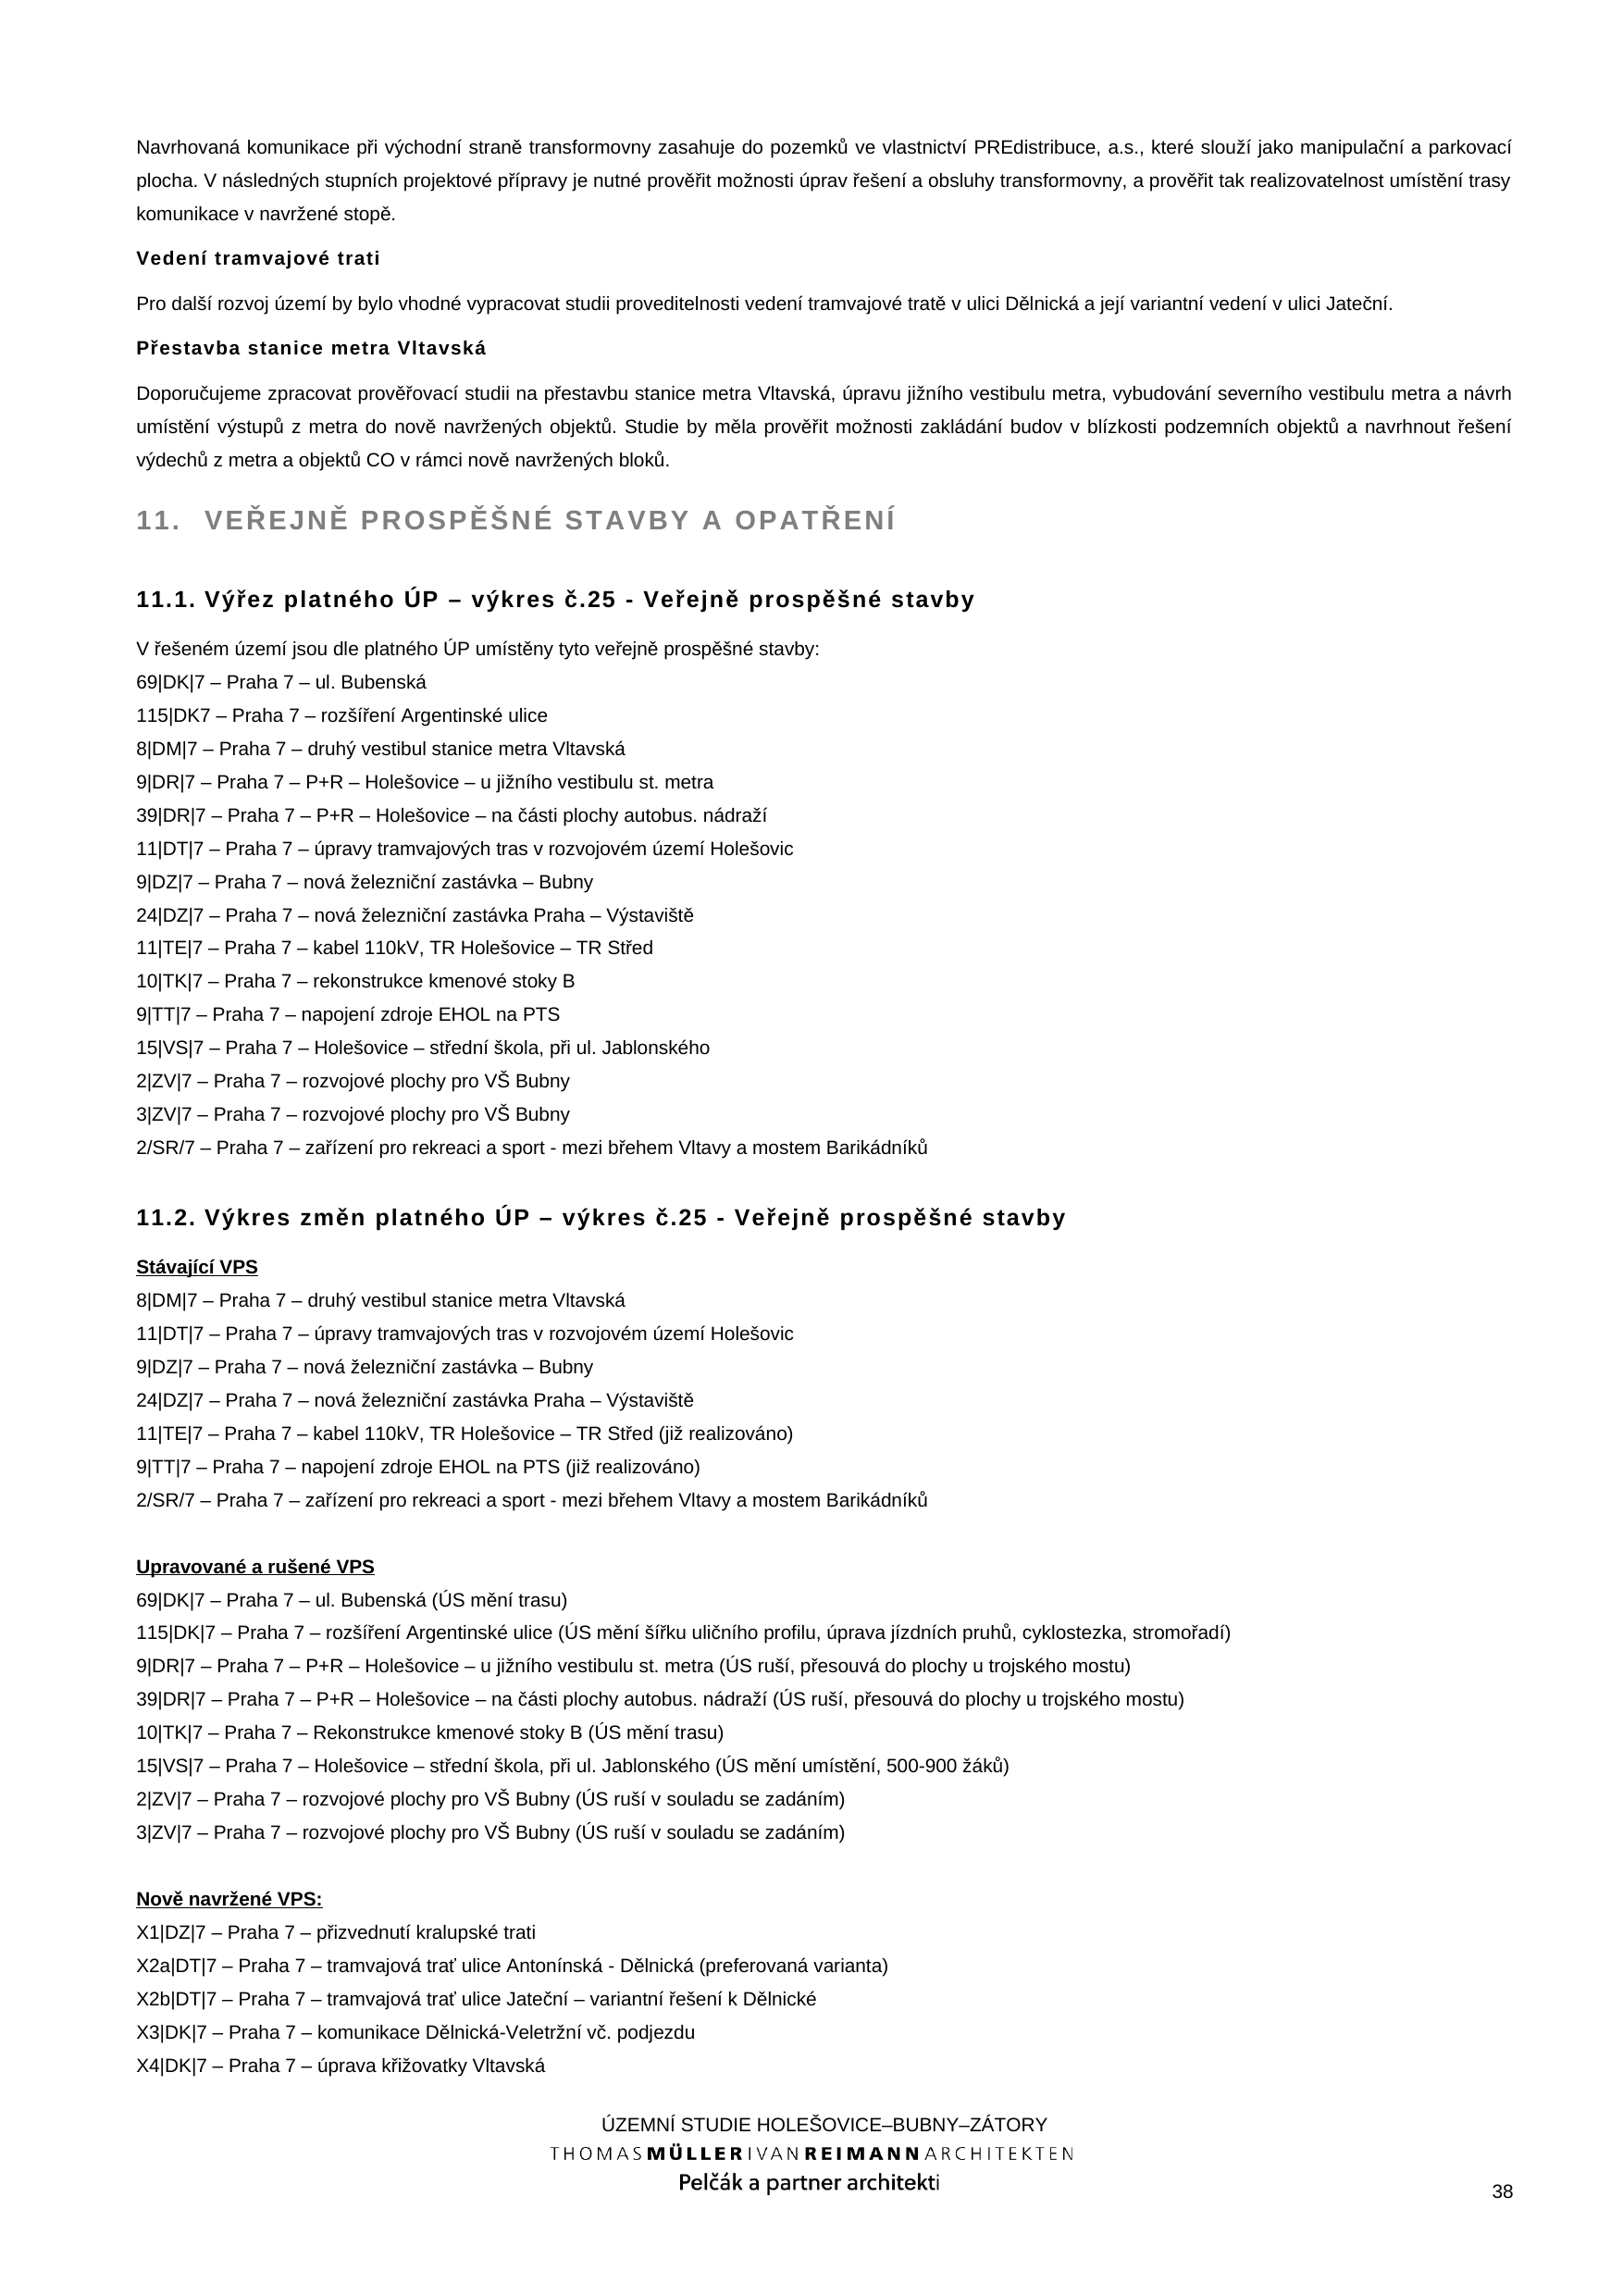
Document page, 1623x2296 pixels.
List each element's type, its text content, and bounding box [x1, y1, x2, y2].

text X1|DZ|7 – Praha 7 – přizvednutí kralupské trati [136, 1921, 1513, 1943]
text X2a|DT|7 – Praha 7 – tramvajová trať ulice Antonínská - Dělnická (preferovaná varianta) [136, 1955, 1513, 1977]
picture [680, 2172, 939, 2195]
text 24|DZ|7 – Praha 7 – nová železniční zastávka Praha – Výstaviště [136, 1389, 1513, 1411]
text 115|DK|7 – Praha 7 – rozšíření Argentinské ulice (ÚS mění šířku uličního profilu, úprava jízdních pruhů, cyklostezka, stromořadí) [136, 1621, 1513, 1644]
text X2b|DT|7 – Praha 7 – tramvajová trať ulice Jateční – variantní řešení k Dělnické [136, 1988, 1513, 2010]
text 9|DZ|7 – Praha 7 – nová železniční zastávka – Bubny [136, 870, 1513, 892]
text 9|TT|7 – Praha 7 – napojení zdroje EHOL na PTS (již realizováno) [136, 1456, 1513, 1478]
text 15|VS|7 – Praha 7 – Holešovice – střední škola, při ul. Jablonského (ÚS mění umístění, 500-900 žáků) [136, 1755, 1513, 1777]
text Doporučujeme zpracovat prověřovací studii na přestavbu stanice metra Vltavská, úpravu jižního vestibulu metra, vybudování severního vestibulu metra a návrh umístění výstupů z metra do nově navržených objektů. Studie by měla prověřit možnosti zakládání budov v blízkosti podzemních objektů a navrhnout řešení výdechů z metra a objektů CO v rámci nově navržených bloků. [136, 382, 1513, 470]
text V řešeném území jsou dle platného ÚP umístěny tyto veřejně prospěšné stavby: [136, 638, 1513, 660]
subtitle Přestavba stanice metra Vltavská [136, 337, 1513, 359]
text 9|DR|7 – Praha 7 – P+R – Holešovice – u jižního vestibulu st. metra [136, 771, 1513, 793]
text 2/SR/7 – Praha 7 – zařízení pro rekreaci a sport - mezi břehem Vltavy a mostem Barikádníků [136, 1136, 1513, 1159]
text 2|ZV|7 – Praha 7 – rozvojové plochy pro VŠ Bubny (ÚS ruší v souladu se zadáním) [136, 1788, 1513, 1810]
subtitle Výkres změn platného ÚP – výkres č.25 - Veřejně prospěšné stavby [136, 1204, 1513, 1231]
text 10|TK|7 – Praha 7 – rekonstrukce kmenové stoky B [136, 970, 1513, 992]
text 9|DR|7 – Praha 7 – P+R – Holešovice – u jižního vestibulu st. metra (ÚS ruší, přesouvá do plochy u trojského mostu) [136, 1655, 1513, 1677]
text 10|TK|7 – Praha 7 – Rekonstrukce kmenové stoky B (ÚS mění trasu) [136, 1721, 1513, 1744]
text 69|DK|7 – Praha 7 – ul. Bubenská (ÚS mění trasu) [136, 1588, 1513, 1610]
text 39|DR|7 – Praha 7 – P+R – Holešovice – na části plochy autobus. nádraží (ÚS ruší, přesouvá do plochy u trojského mostu) [136, 1688, 1513, 1710]
text 8|DM|7 – Praha 7 – druhý vestibul stanice metra Vltavská [136, 1289, 1513, 1311]
text X3|DK|7 – Praha 7 – komunikace Dělnická-Veletržní vč. podjezdu [136, 2020, 1513, 2042]
text 2|ZV|7 – Praha 7 – rozvojové plochy pro VŠ Bubny [136, 1070, 1513, 1092]
subtitle Veřejně prospěšné stavby a opatření [136, 504, 1513, 536]
text 11|TE|7 – Praha 7 – kabel 110kV, TR Holešovice – TR Střed [136, 937, 1513, 959]
text 39|DR|7 – Praha 7 – P+R – Holešovice – na části plochy autobus. nádraží [136, 803, 1513, 825]
text Upravované a rušené VPS [136, 1555, 1513, 1577]
text 69|DK|7 – Praha 7 – ul. Bubenská [136, 671, 1513, 693]
text X4|DK|7 – Praha 7 – úprava křižovatky Vltavská [136, 2054, 1513, 2076]
text 11|DT|7 – Praha 7 – úpravy tramvajových tras v rozvojovém území Holešovic [136, 837, 1513, 859]
text 115|DK7 – Praha 7 – rozšíření Argentinské ulice [136, 704, 1513, 726]
subtitle Vedení tramvajové trati [136, 247, 1513, 269]
text 2/SR/7 – Praha 7 – zařízení pro rekreaci a sport - mezi břehem Vltavy a mostem Barikádníků [136, 1488, 1513, 1510]
text Pro další rozvoj území by bylo vhodné vypracovat studii proveditelnosti vedení tramvajové tratě v ulici Dělnická a její variantní vedení v ulici Jateční. [136, 292, 1513, 315]
subtitle Výřez platného ÚP – výkres č.25 - Veřejně prospěšné stavby [136, 586, 1513, 613]
text 9|DZ|7 – Praha 7 – nová železniční zastávka – Bubny [136, 1356, 1513, 1378]
text Navrhovaná komunikace při východní straně transformovny zasahuje do pozemků ve vlastnictví PREdistribuce, a.s., které slouží jako manipulační a parkovací plocha. V následných stupních projektové přípravy je nutné prověřit možnosti úprav řešení a obsluhy transformovny, a prověřit tak realizovatelnost umístění trasy komunikace v navržené stopě. [136, 136, 1513, 225]
text 3|ZV|7 – Praha 7 – rozvojové plochy pro VŠ Bubny [136, 1103, 1513, 1125]
text 8|DM|7 – Praha 7 – druhý vestibul stanice metra Vltavská [136, 738, 1513, 760]
text 3|ZV|7 – Praha 7 – rozvojové plochy pro VŠ Bubny (ÚS ruší v souladu se zadáním) [136, 1821, 1513, 1843]
text 11|DT|7 – Praha 7 – úpravy tramvajových tras v rozvojovém území Holešovic [136, 1322, 1513, 1345]
text 24|DZ|7 – Praha 7 – nová železniční zastávka Praha – Výstaviště [136, 903, 1513, 925]
text 9|TT|7 – Praha 7 – napojení zdroje EHOL na PTS [136, 1003, 1513, 1025]
text 15|VS|7 – Praha 7 – Holešovice – střední škola, při ul. Jablonského [136, 1036, 1513, 1059]
text Nově navržené VPS: [136, 1888, 1513, 1910]
picture [550, 2143, 1072, 2160]
text 11|TE|7 – Praha 7 – kabel 110kV, TR Holešovice – TR Střed (již realizováno) [136, 1422, 1513, 1445]
text Stávající VPS [136, 1256, 1513, 1278]
